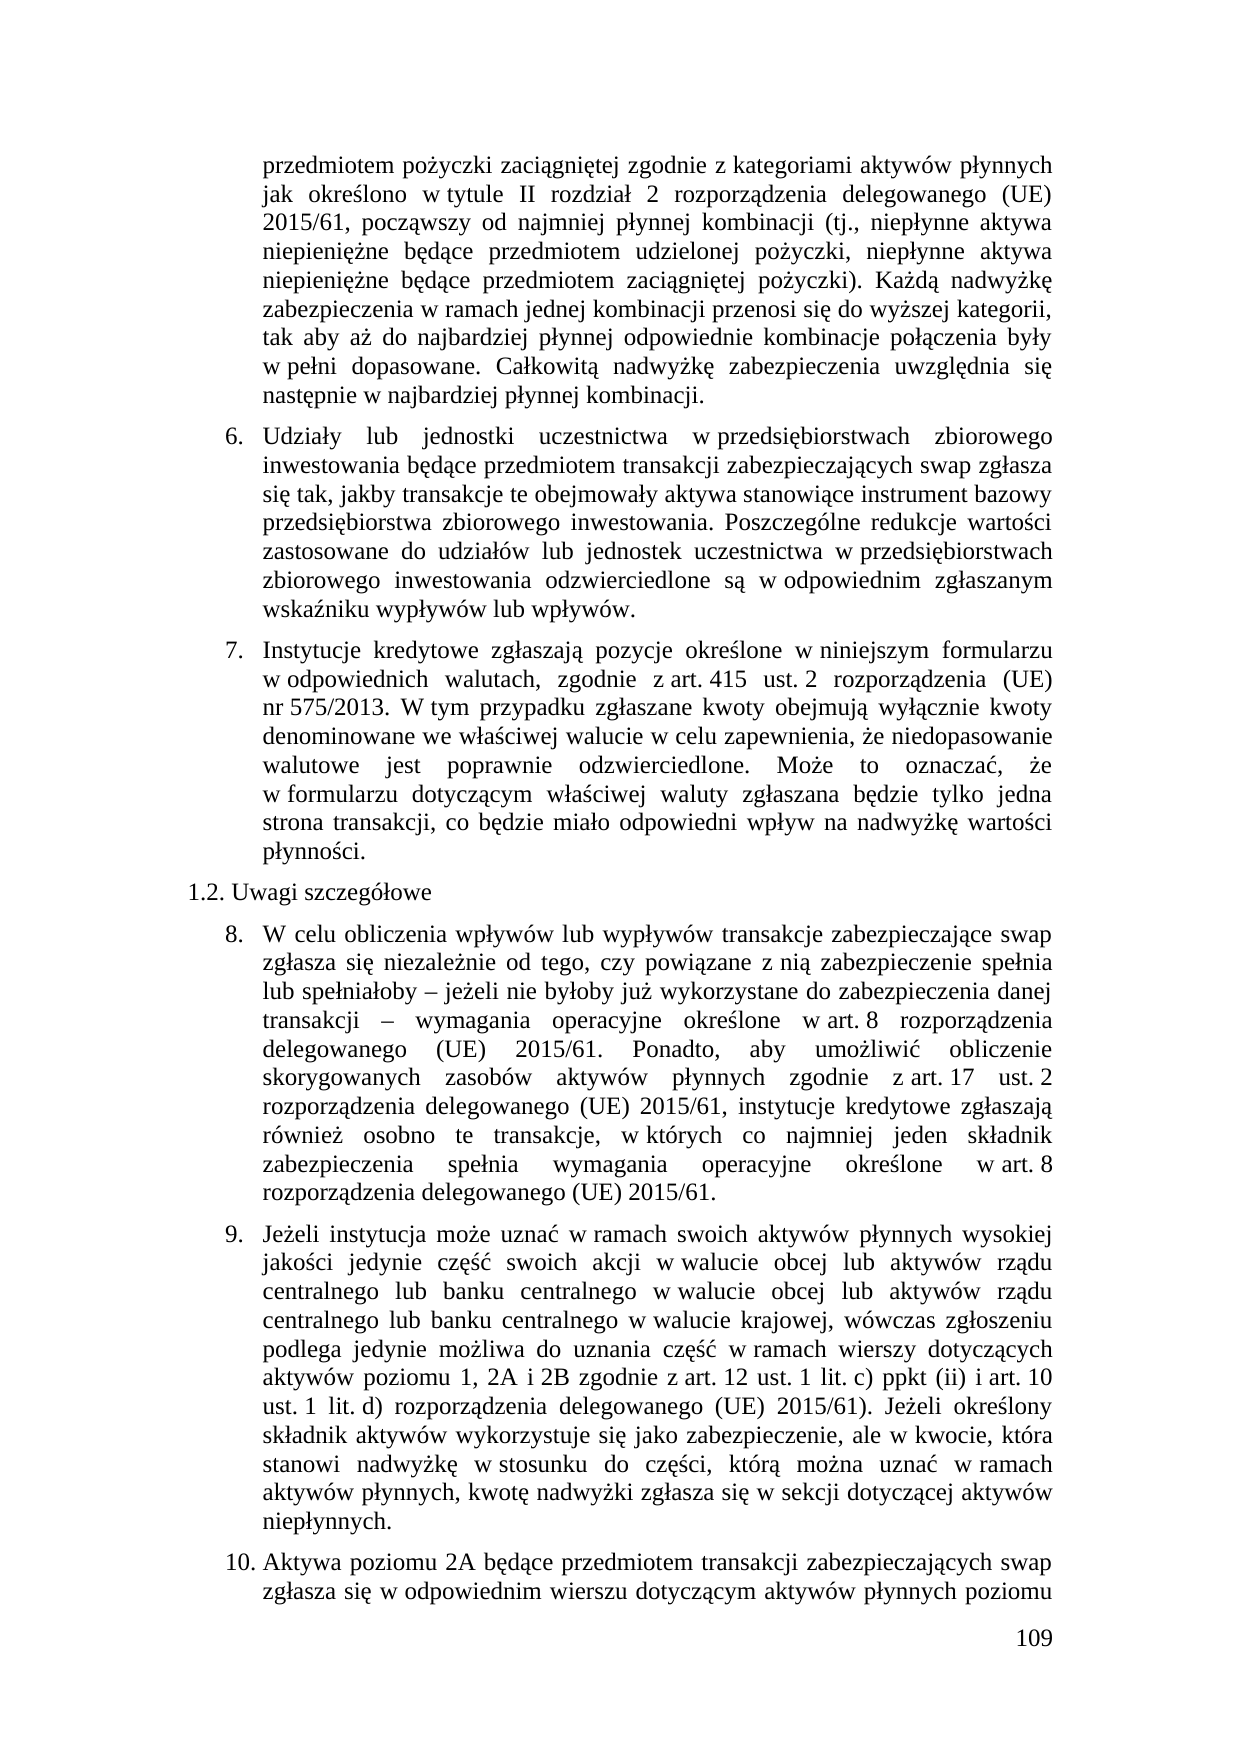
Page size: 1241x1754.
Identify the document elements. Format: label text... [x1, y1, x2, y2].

text Instytucje kredytowe zgłaszają pozycje określone w niniejszym formularzu w odpowiednich walutach, zgodnie z art. 415 ust. 2 rozporządzenia (UE) nr 575/2013. W tym przypadku zgłaszane kwoty obejmują wyłącznie kwoty denominowane we właściwej walucie w celu zapewnienia, że niedopasowanie walutowe jest poprawnie odzwierciedlone. Może to oznaczać, że w formularzu dotyczącym właściwej waluty zgłaszana będzie tylko jedna strona transakcji, co będzie miało odpowiedni wpływ na nadwyżkę wartości płynności. [225, 635, 1053, 865]
text 1.2. Uwagi szczegółowe [187, 877, 1053, 906]
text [225, 1547, 1053, 1605]
text W celu obliczenia wpływów lub wypływów transakcje zabezpieczające swap zgłasza się niezależnie od tego, czy powiązane z nią zabezpieczenie spełnia lub spełniałoby – jeżeli nie byłoby już wykorzystane do zabezpieczenia danej transakcji – wymagania operacyjne określone w art. 8 rozporządzenia delegowanego (UE) 2015/61. Ponadto, aby umożliwić obliczenie skorygowanych zasobów aktywów płynnych zgodnie z art. 17 ust. 2 rozporządzenia delegowanego (UE) 2015/61, instytucje kredytowe zgłaszają również osobno te transakcje, w których co najmniej jeden składnik zabezpieczenia spełnia wymagania operacyjne określone w art. 8 rozporządzenia delegowanego (UE) 2015/61. [225, 919, 1053, 1206]
text Udziały lub jednostki uczestnictwa w przedsiębiorstwach zbiorowego inwestowania będące przedmiotem transakcji zabezpieczających swap zgłasza się tak, jakby transakcje te obejmowały aktywa stanowiące instrument bazowy przedsiębiorstwa zbiorowego inwestowania. Poszczególne redukcje wartości zastosowane do udziałów lub jednostek uczestnictwa w przedsiębiorstwach zbiorowego inwestowania odzwierciedlone są w odpowiednim zgłaszanym wskaźniku wypływów lub wpływów. [225, 421, 1053, 622]
text Jeżeli instytucja może uznać w ramach swoich aktywów płynnych wysokiej jakości jedynie część swoich akcji w walucie obcej lub aktywów rządu centralnego lub banku centralnego w walucie obcej lub aktywów rządu centralnego lub banku centralnego w walucie krajowej, wówczas zgłoszeniu podlega jedynie możliwa do uznania część w ramach wierszy dotyczących aktywów poziomu 1, 2A i 2B zgodnie z art. 12 ust. 1 lit. c) ppkt (ii) i art. 10 ust. 1 lit. d) rozporządzenia delegowanego (UE) 2015/61). Jeżeli określony składnik aktywów wykorzystuje się jako zabezpieczenie, ale w kwocie, która stanowi nadwyżkę w stosunku do części, którą można uznać w ramach aktywów płynnych, kwotę nadwyżki zgłasza się w sekcji dotyczącej aktywów niepłynnych. [225, 1219, 1053, 1535]
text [225, 150, 1053, 409]
